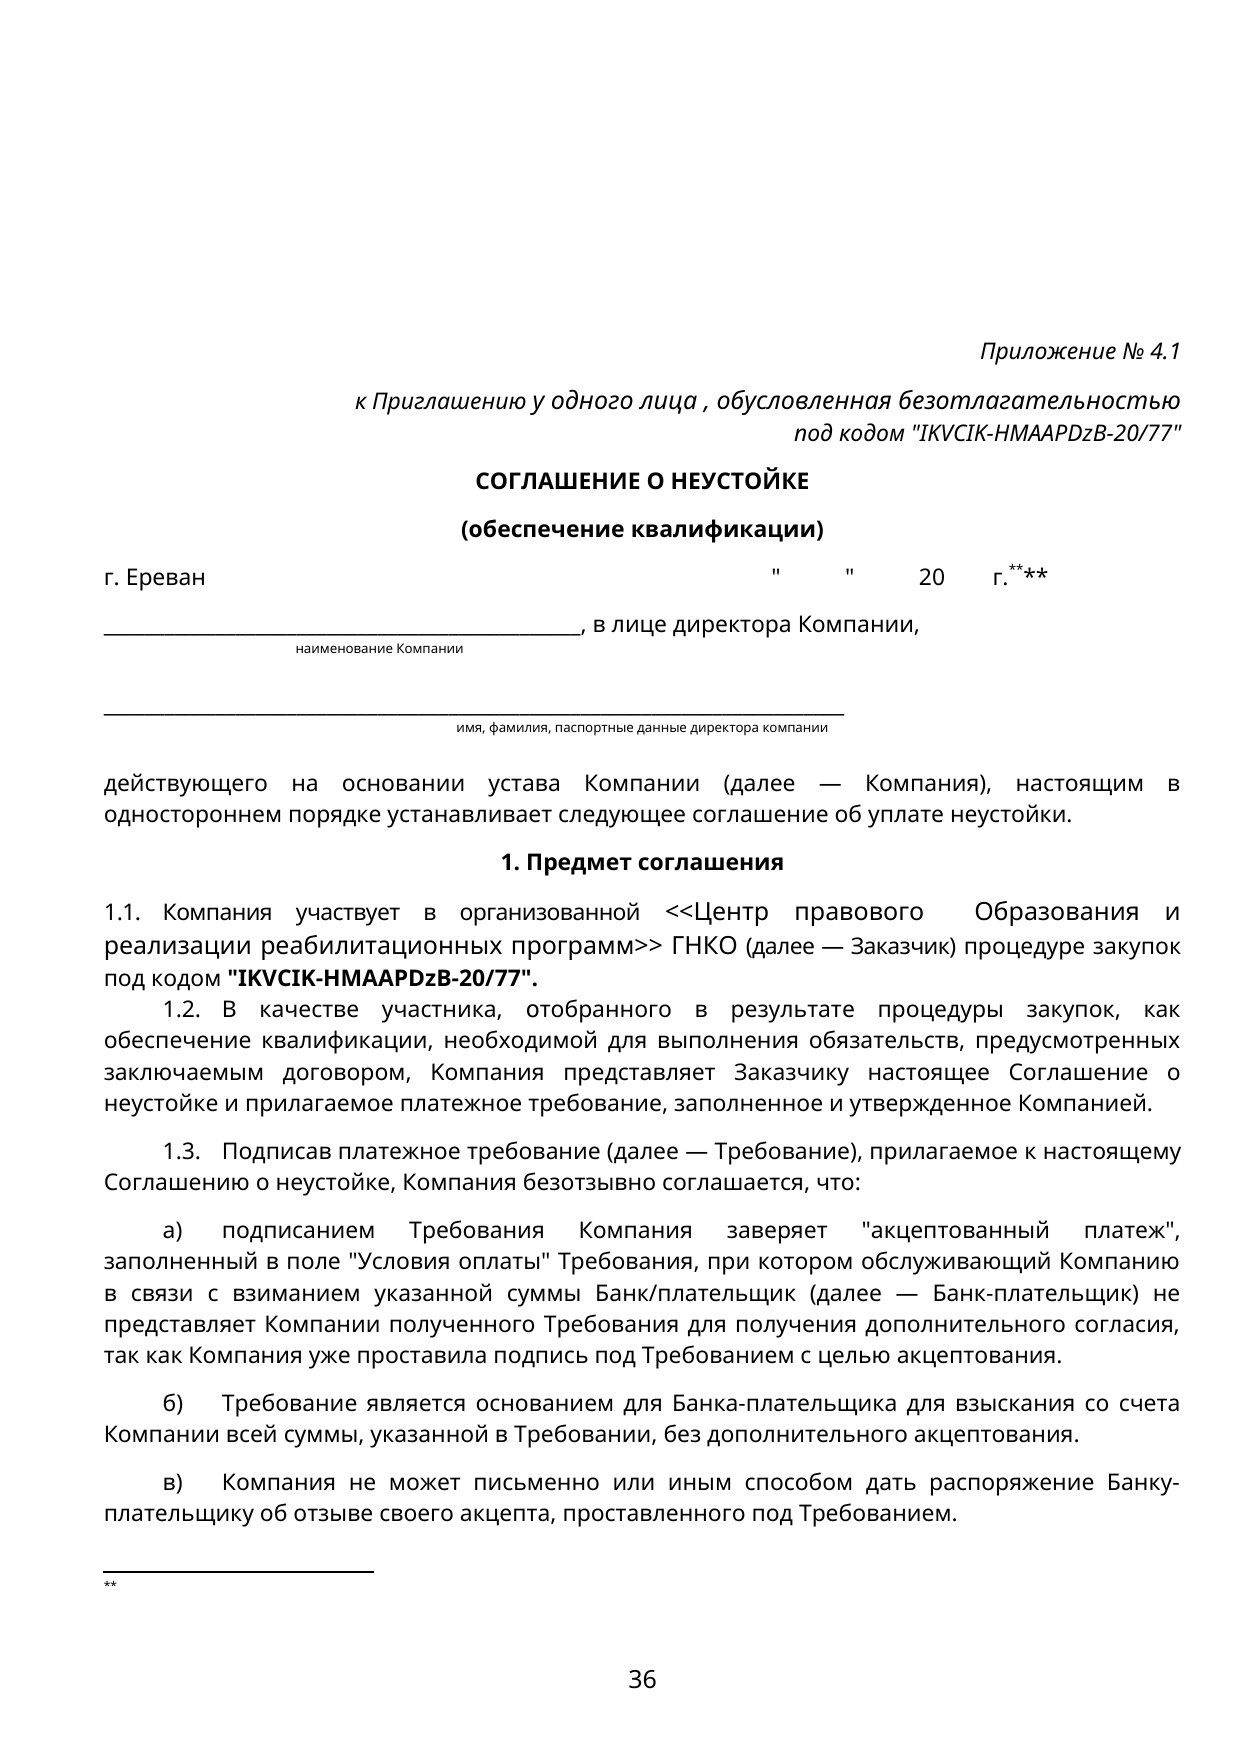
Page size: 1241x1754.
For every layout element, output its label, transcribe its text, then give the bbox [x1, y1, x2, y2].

text _________________________________________________________________________ [103, 687, 1181, 719]
text Приложение № 4.1 [103, 335, 1181, 366]
text в) Компания не может письменно или иным способом дать распоряжение Банку-плательщику об отзыве своего акцепта, проставленного под Требованием. [103, 1466, 1181, 1528]
table_header " " 20 г.** [591, 560, 1059, 608]
text действующего на основании устава Компании (далее — Компания), настоящим в одностороннем порядке устанавливает следующее соглашение об уплате неустойки. [103, 767, 1181, 829]
text наименование Компании [295, 639, 1181, 671]
text 1.1. Компания участвует в организованной <<Центр правового Образования и реализации реабилитационных программ>> ГНКО (далее — Заказчик) процедуре закупок под кодом "IKVCIK-HMAAPDzB-20/77". [103, 894, 1181, 993]
text СОГЛАШЕНИЕ О НЕУСТОЙКЕ [103, 464, 1181, 496]
text 1.3. Подписав платежное требование (далее — Требование), прилагаемое к настоящему Соглашению о неустойке, Компания безотзывно соглашается, что: [103, 1135, 1181, 1197]
table_header г. Ереван [92, 560, 591, 608]
text 1. Предмет соглашения [103, 846, 1181, 877]
text 1.2. В качестве участника, օтобранного в результате процедуры закупок, как обеспечение квалификации, необходимой для выполнения обязательств, предусмотренных заключаемым договором, Kомпания представляет Заказчику настоящее Соглашение о неустойке и прилагаемое платежное требование, заполненное и утвержденное Компанией. [103, 993, 1181, 1118]
text имя, фамилия, паспортные данные директора компании [103, 719, 1181, 750]
text к Приглашению у одного лица , обусловленная безотлагательностью под кодом "IKVCIK-HMAAPDzB-20/77" [103, 383, 1181, 448]
text (обеспечение квалификации) [103, 512, 1181, 544]
text б) Требование является основанием для Банка-плательщика для взыскания со счета Компании всей суммы, указанной в Требовании, без дополнительного акцептования. [103, 1387, 1181, 1449]
text а) подписанием Требования Компания заверяет "акцептованный платеж", заполненный в поле "Условия оплаты" Требования, при котором обслуживающий Компанию в связи с взиманием указанной суммы Банк/плательщик (далее — Банк-плательщик) не представляет Компании полученного Требования для получения дополнительного согласия, так как Компания уже проставила подпись под Требованием с целью акцептования. [103, 1214, 1181, 1370]
text _______________________________________________, в лице директора Компании, [103, 608, 1181, 639]
